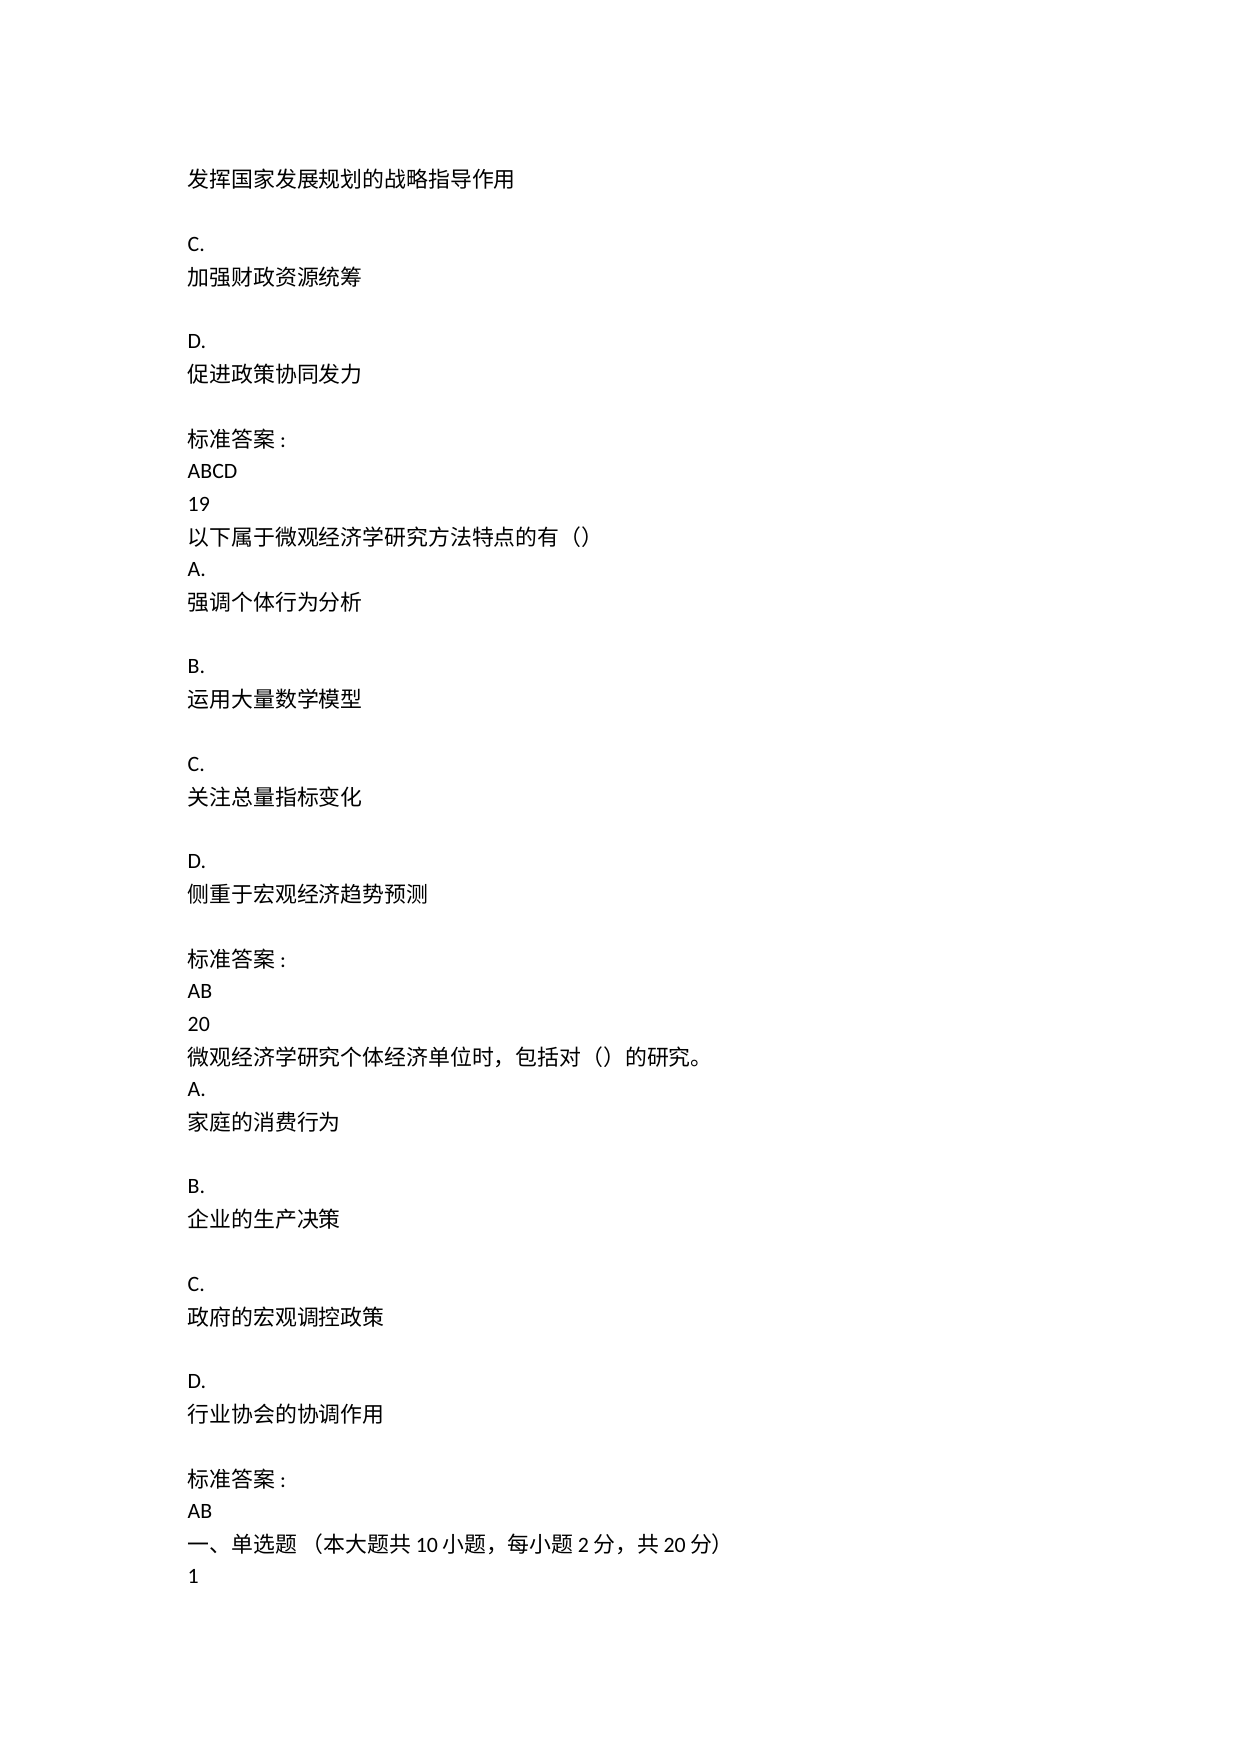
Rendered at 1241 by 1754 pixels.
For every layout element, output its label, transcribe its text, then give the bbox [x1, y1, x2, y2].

text 关注总量指标变化 [187, 779, 1053, 812]
text 20 [187, 1007, 1053, 1039]
text 促进政策协同发力 [187, 357, 1053, 389]
text 标准答案 : [187, 422, 1053, 454]
text 家庭的消费行为 [187, 1104, 1053, 1137]
text 发挥国家发展规划的战略指导作用 [187, 162, 1053, 194]
text AB [187, 1494, 1053, 1527]
text 政府的宏观调控政策 [187, 1299, 1053, 1332]
text 行业协会的协调作用 [187, 1397, 1053, 1429]
text C. [187, 1267, 1053, 1299]
text 加强财政资源统筹 [187, 259, 1053, 292]
text 一、单选题 （本大题共10小题，每小题2分，共20分） [187, 1527, 1053, 1559]
text A. [187, 1072, 1053, 1104]
text D. [187, 324, 1053, 357]
text B. [187, 649, 1053, 682]
text AB [187, 974, 1053, 1007]
text 标准答案 : [187, 942, 1053, 974]
text B. [187, 1169, 1053, 1202]
text A. [187, 552, 1053, 584]
text 标准答案 : [187, 1462, 1053, 1494]
text D. [187, 844, 1053, 877]
text 微观经济学研究个体经济单位时，包括对（）的研究。 [187, 1039, 1053, 1072]
text C. [187, 747, 1053, 779]
text ABCD [187, 454, 1053, 487]
text 1 [187, 1559, 1053, 1592]
text 19 [187, 487, 1053, 519]
text 企业的生产决策 [187, 1202, 1053, 1234]
text 以下属于微观经济学研究方法特点的有（） [187, 519, 1053, 552]
text C. [187, 227, 1053, 259]
text 强调个体行为分析 [187, 584, 1053, 617]
text D. [187, 1364, 1053, 1397]
text 运用大量数学模型 [187, 682, 1053, 714]
text 侧重于宏观经济趋势预测 [187, 877, 1053, 909]
